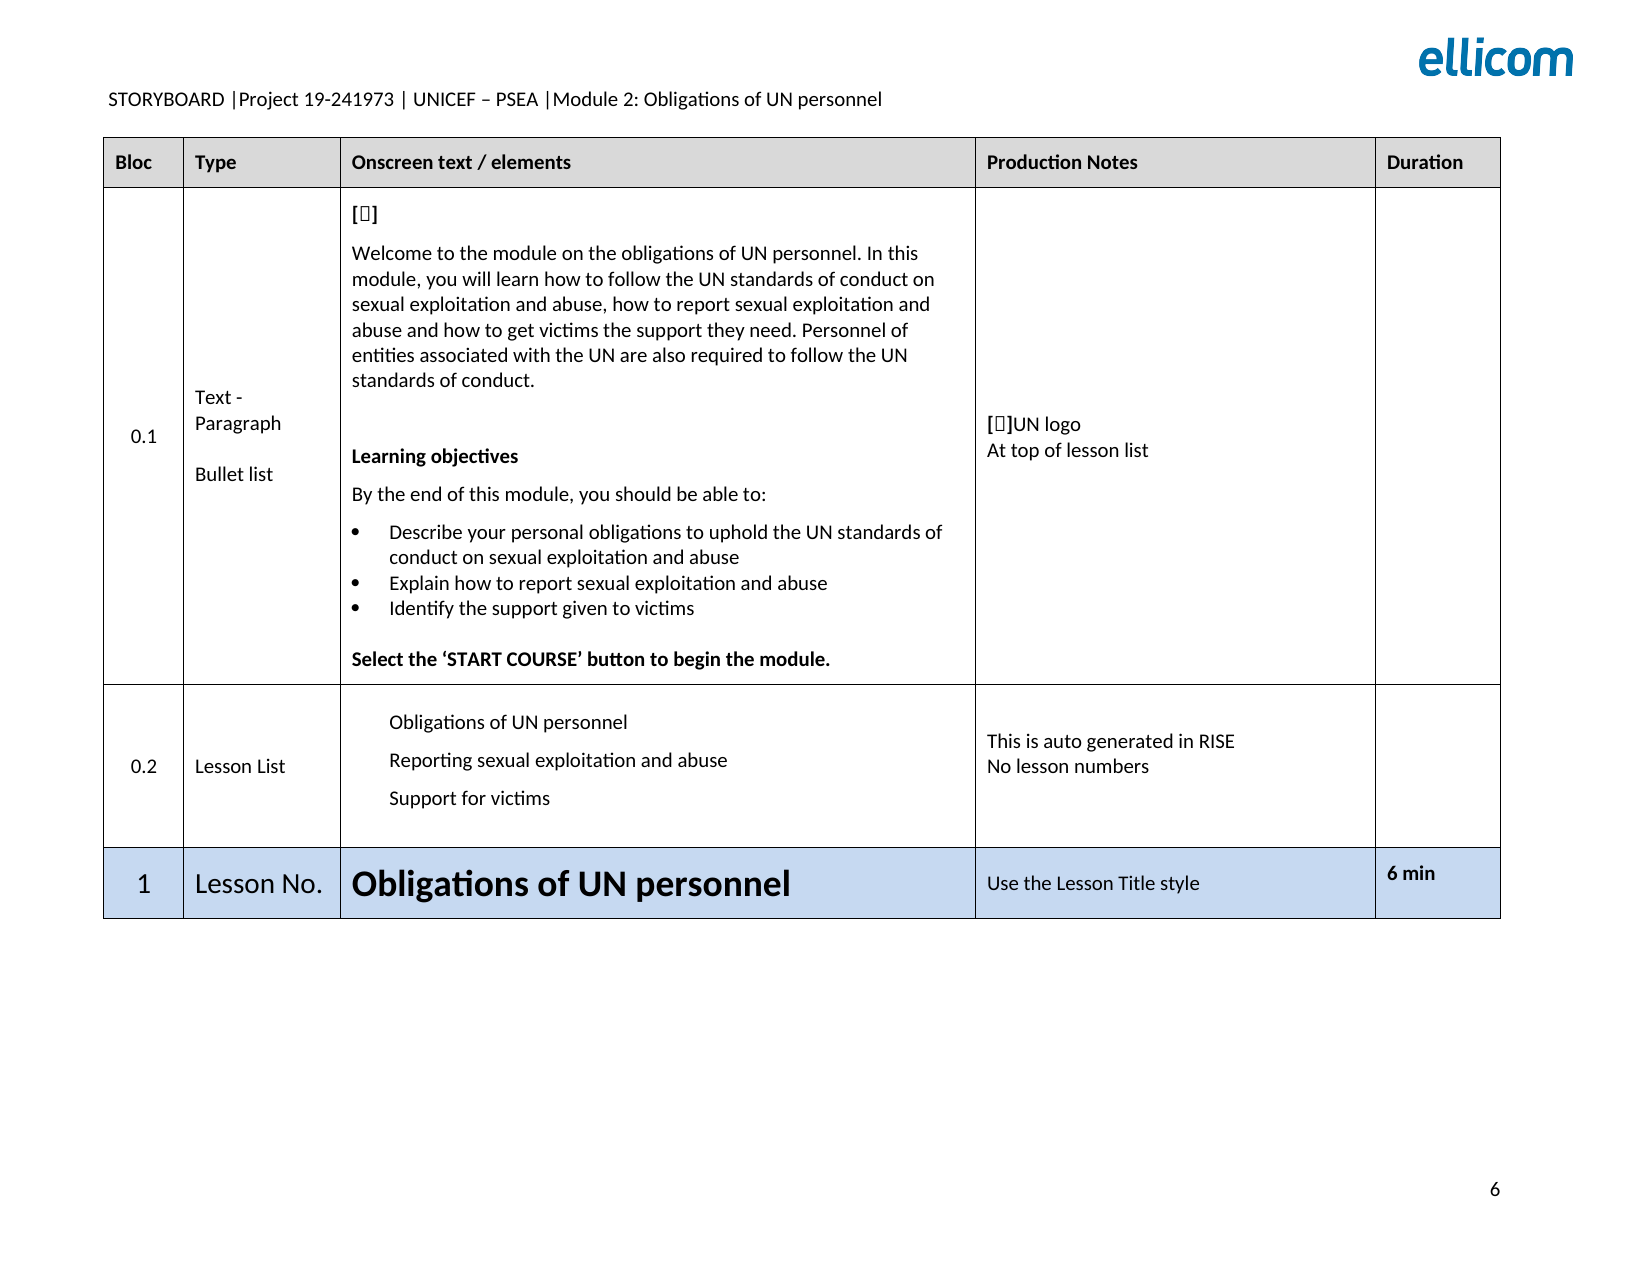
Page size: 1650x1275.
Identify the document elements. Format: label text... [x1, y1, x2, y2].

table_cell [1376, 685, 1500, 847]
table_cell This is auto generated in RISE No lesson numbers [976, 685, 1375, 847]
table_header Bloc [104, 138, 183, 187]
table_cell [184, 685, 340, 847]
table_cell Use the Lesson Title style [976, 848, 1375, 918]
table_cell 0.1 [104, 188, 183, 683]
table_cell 1 [104, 848, 183, 918]
table_cell 0.2 [104, 685, 183, 847]
table_header Production Notes [976, 138, 1375, 187]
table_header Type [184, 138, 340, 187]
table_cell [1376, 188, 1500, 683]
table_cell []UN logo At top of lesson list [976, 188, 1375, 683]
table_cell 6 min [1376, 848, 1500, 918]
table_cell Obligations of UN personnel Reporting sexual exploitation and abuse Support for victims [341, 685, 975, 847]
table_header Onscreen text / elements [341, 138, 975, 187]
table_header Duration [1376, 138, 1500, 187]
table_cell [184, 188, 340, 683]
table_cell Obligations of UN personnel [341, 848, 975, 918]
table_cell Lesson No. [184, 848, 340, 918]
table_cell [] Welcome to the module on the obligations of UN personnel. In this module, you will learn how to follow the UN standards of conduct on sexual exploitation and abuse, how to report sexual exploitation and abuse and how to get victims the support they need. Personnel of entities associated with the UN are also required to follow the UN standards of conduct. Learning objectives By the end of this module, you should be able to: Describe your personal obligations to uphold the UN standards of conduct on sexual exploitation and abuse Explain how to report sexual exploitation and abuse Identify the support given to victims Select the ‘START COURSE’ button to begin the module. [341, 188, 975, 683]
picture [1418, 31, 1573, 82]
